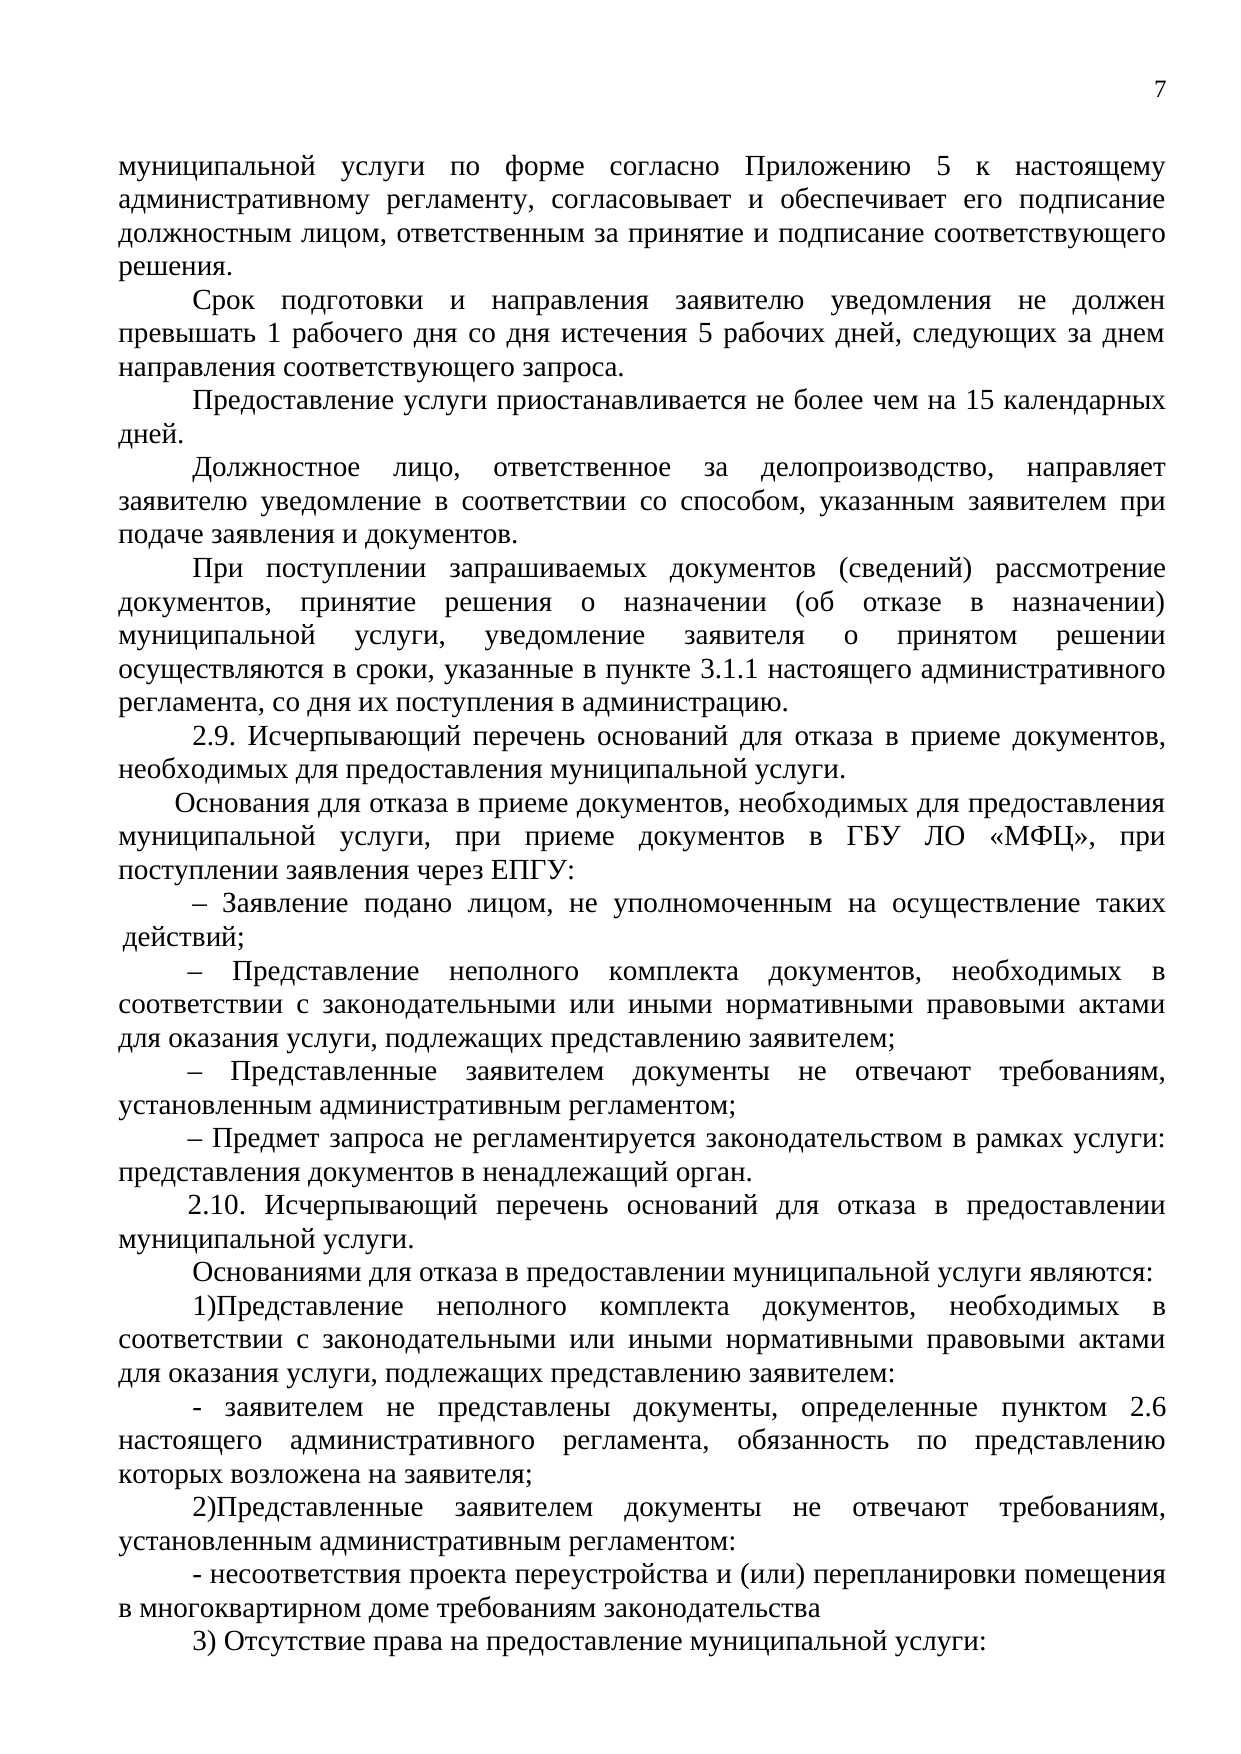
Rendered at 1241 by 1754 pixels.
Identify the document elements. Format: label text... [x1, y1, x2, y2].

text – Представление неполного комплекта документов, необходимых в соответствии с законодательными или иными нормативными правовыми актами для оказания услуги, подлежащих представлению заявителем; [118, 953, 1167, 1053]
text – Представленные заявителем документы не отвечают требованиям, установленным административным регламентом; [118, 1053, 1167, 1120]
text 1)Представление неполного комплекта документов, необходимых в соответствии с законодательными или иными нормативными правовыми актами для оказания услуги, подлежащих представлению заявителем: [118, 1288, 1167, 1389]
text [118, 148, 1167, 282]
text 2.9. Исчерпывающий перечень оснований для отказа в приеме документов, необходимых для предоставления муниципальной услуги. [118, 718, 1167, 785]
text – Предмет запроса не регламентируется законодательством в рамках услуги: представления документов в ненадлежащий орган. [118, 1120, 1167, 1187]
text Должностное лицо, ответственное за делопроизводство, направляет заявителю уведомление в соответствии со способом, указанным заявителем при подаче заявления и документов. [118, 449, 1167, 550]
text Основаниями для отказа в предоставлении муниципальной услуги являются: [118, 1254, 1167, 1288]
text Срок подготовки и направления заявителю уведомления не должен превышать 1 рабочего дня со дня истечения 5 рабочих дней, следующих за днем направления соответствующего запроса. [118, 282, 1167, 382]
text Основания для отказа в приеме документов, необходимых для предоставления муниципальной услуги, при приеме документов в ГБУ ЛО «МФЦ», при поступлении заявления через ЕПГУ: [118, 785, 1167, 886]
text 2.10. Исчерпывающий перечень оснований для отказа в предоставлении муниципальной услуги. [118, 1187, 1167, 1254]
text 2)Представленные заявителем документы не отвечают требованиям, установленным административным регламентом: [118, 1489, 1167, 1556]
text При поступлении запрашиваемых документов (сведений) рассмотрение документов, принятие решения о назначении (об отказе в назначении) муниципальной услуги, уведомление заявителя о принятом решении осуществляются в сроки, указанные в пункте 3.1.1 настоящего административного регламента, со дня их поступления в администрацию. [118, 550, 1167, 718]
text 3) Отсутствие права на предоставление муниципальной услуги: [118, 1623, 1167, 1657]
text - заявителем не представлены документы, определенные пунктом 2.6 настоящего административного регламента, обязанность по представлению которых возложена на заявителя; [118, 1389, 1167, 1489]
text – Заявление подано лицом, не уполномоченным на осуществление таких действий; [123, 886, 1167, 953]
text - несоответствия проекта переустройства и (или) перепланировки помещения в многоквартирном доме требованиям законодательства [118, 1556, 1167, 1623]
text Предоставление услуги приостанавливается не более чем на 15 календарных дней. [118, 382, 1167, 449]
